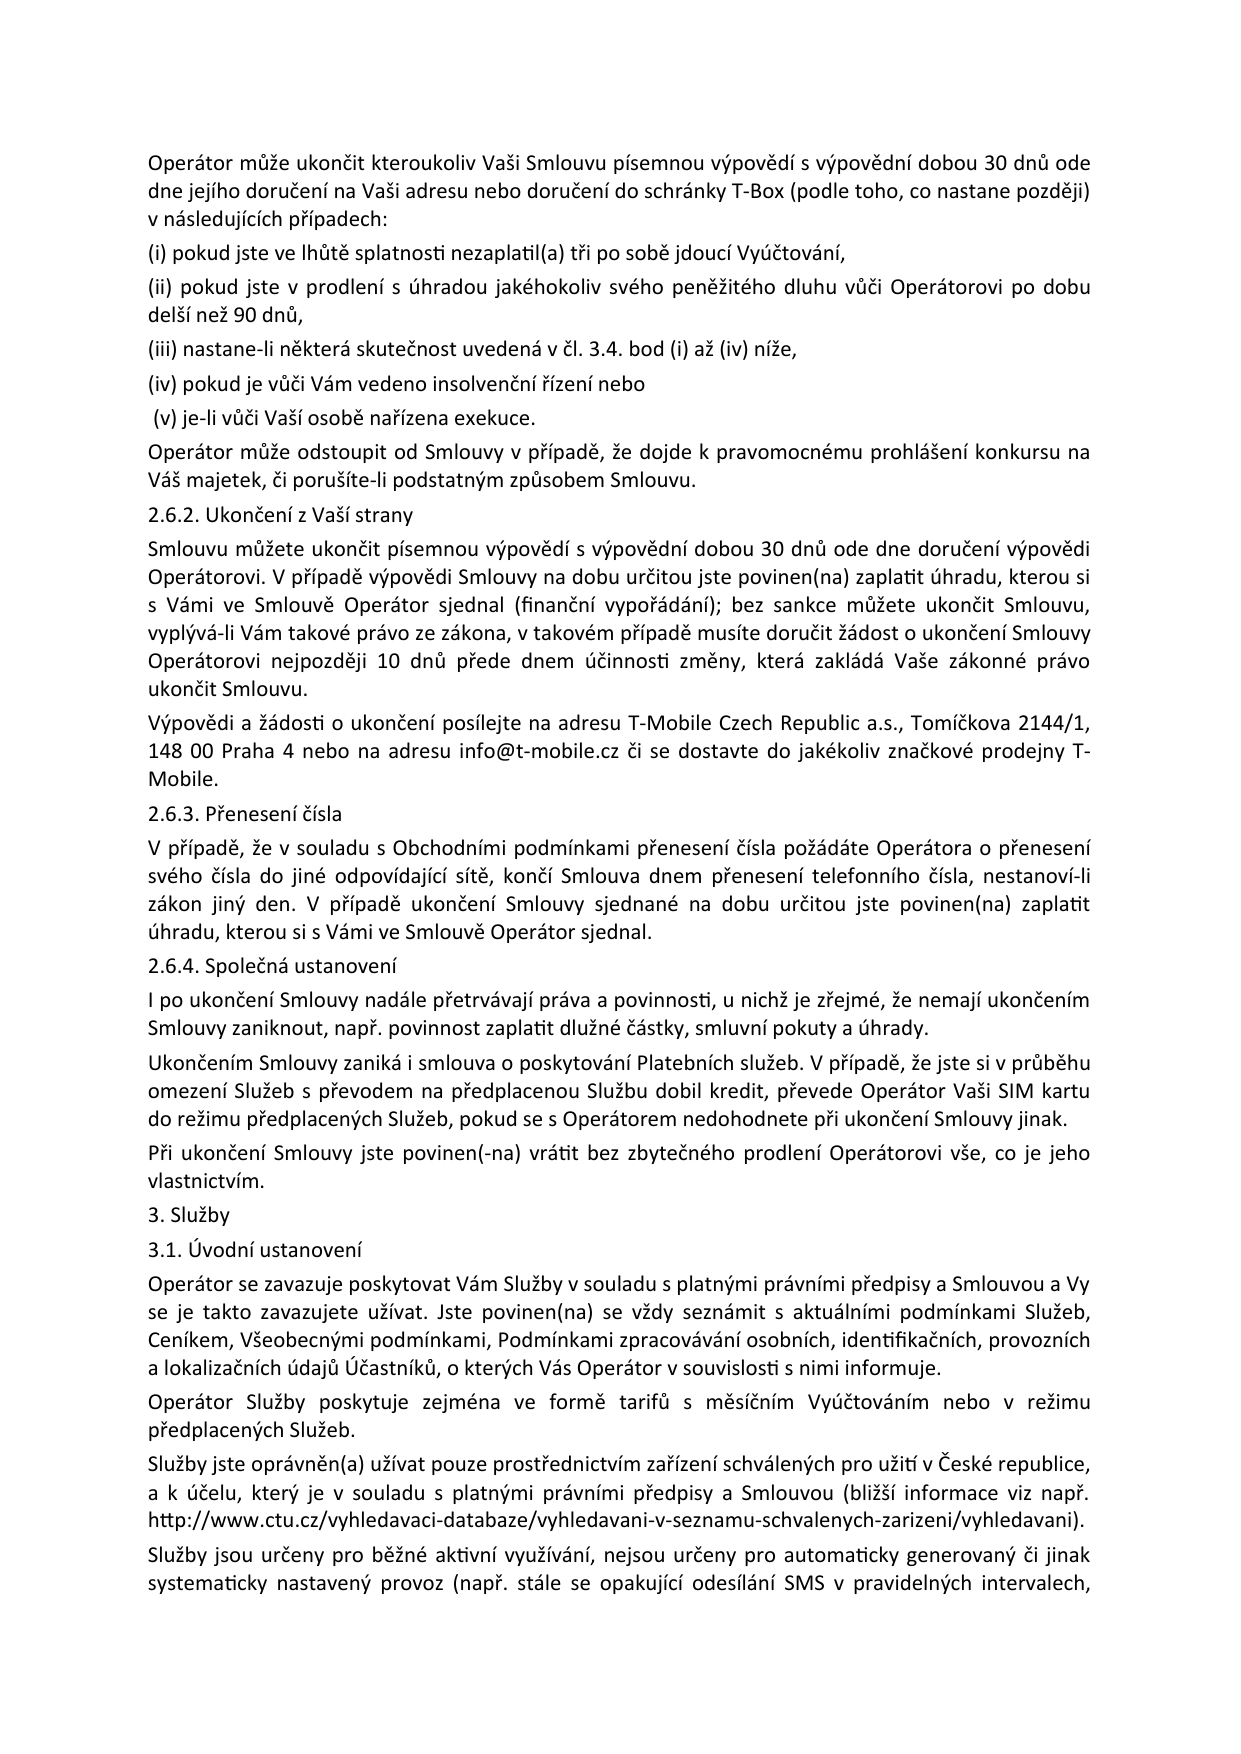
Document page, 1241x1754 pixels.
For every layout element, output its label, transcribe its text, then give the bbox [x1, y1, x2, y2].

text V případě, že v souladu s Obchodními podmínkami přenesení čísla požádáte Operátora o přenesení svého čísla do jiné odpovídající sítě, končí Smlouva dnem přenesení telefonního čísla, nestanoví-li zákon jiný den. V případě ukončení Smlouvy sjednané na dobu určitou jste povinen(na) zaplatit úhradu, kterou si s Vámi ve Smlouvě Operátor sjednal. [148, 833, 1092, 945]
text (iv) pokud je vůči Vám vedeno insolvenční řízení nebo [148, 369, 1092, 397]
text 2.6.4. Společná ustanovení [148, 951, 1092, 979]
text (ii) pokud jste v prodlení s úhradou jakéhokoliv svého peněžitého dluhu vůči Operátorovi po dobu delší než 90 dnů, [148, 272, 1092, 328]
text Operátor se zavazuje poskytovat Vám Služby v souladu s platnými právními předpisy a Smlouvou a Vy se je takto zavazujete užívat. Jste povinen(na) se vždy seznámit s aktuálními podmínkami Služeb, Ceníkem, Všeobecnými podmínkami, Podmínkami zpracovávání osobních, identifikačních, provozních a lokalizačních údajů Účastníků, o kterých Vás Operátor v souvislosti s nimi informuje. [148, 1269, 1092, 1381]
text Ukončením Smlouvy zaniká i smlouva o poskytování Platebních služeb. V případě, že jste si v průběhu omezení Služeb s převodem na předplacenou Službu dobil kredit, převede Operátor Vaši SIM kartu do režimu předplacených Služeb, pokud se s Operátorem nedohodnete při ukončení Smlouvy jinak. [148, 1048, 1092, 1132]
text Služby jste oprávněn(a) užívat pouze prostřednictvím zařízení schválených pro užití v České republice, a k účelu, který je v souladu s platnými právními předpisy a Smlouvou (bližší informace viz např. http://www.ctu.cz/vyhledavaci-databaze/vyhledavani-v-seznamu-schvalenych-zarizeni/vyhledavani). [148, 1449, 1092, 1534]
text 3. Služby [148, 1200, 1092, 1228]
text I po ukončení Smlouvy nadále přetrvávají práva a povinnosti, u nichž je zřejmé, že nemají ukončením Smlouvy zaniknout, např. povinnost zaplatit dlužné částky, smluvní pokuty a úhrady. [148, 986, 1092, 1042]
text 2.6.2. Ukončení z Vaší strany [148, 500, 1092, 528]
text Při ukončení Smlouvy jste povinen(-na) vrátit bez zbytečného prodlení Operátorovi vše, co je jeho vlastnictvím. [148, 1138, 1092, 1194]
text (iii) nastane-li některá skutečnost uvedená v čl. 3.4. bod (i) až (iv) níže, [148, 334, 1092, 363]
text Smlouvu můžete ukončit písemnou výpovědí s výpovědní dobou 30 dnů ode dne doručení výpovědi Operátorovi. V případě výpovědi Smlouvy na dobu určitou jste povinen(na) zaplatit úhradu, kterou si s Vámi ve Smlouvě Operátor sjednal (finanční vypořádání); bez sankce můžete ukončit Smlouvu, vyplývá-li Vám takové právo ze zákona, v takovém případě musíte doručit žádost o ukončení Smlouvy Operátorovi nejpozději 10 dnů přede dnem účinnosti změny, která zakládá Vaše zákonné právo ukončit Smlouvu. [148, 534, 1092, 702]
text (v) je-li vůči Vaší osobě nařízena exekuce. [148, 403, 1092, 431]
text Operátor Služby poskytuje zejména ve formě tarifů s měsíčním Vyúčtováním nebo v režimu předplacených Služeb. [148, 1387, 1092, 1443]
text 2.6.3. Přenesení čísla [148, 799, 1092, 827]
text (i) pokud jste ve lhůtě splatnosti nezaplatil(a) tři po sobě jdoucí Vyúčtování, [148, 238, 1092, 266]
text Operátor může odstoupit od Smlouvy v případě, že dojde k pravomocnému prohlášení konkursu na Váš majetek, či porušíte-li podstatným způsobem Smlouvu. [148, 437, 1092, 493]
text Výpovědi a žádosti o ukončení posílejte na adresu T-Mobile Czech Republic a.s., Tomíčkova 2144/1, 148 00 Praha 4 nebo na adresu info@t-mobile.cz či se dostavte do jakékoliv značkové prodejny T-Mobile. [148, 708, 1092, 792]
text 3.1. Úvodní ustanovení [148, 1235, 1092, 1263]
text Operátor může ukončit kteroukoliv Vaši Smlouvu písemnou výpovědí s výpovědní dobou 30 dnů ode dne jejího doručení na Vaši adresu nebo doručení do schránky T-Box (podle toho, co nastane později) v následujících případech: [148, 148, 1092, 232]
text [148, 1540, 1092, 1596]
